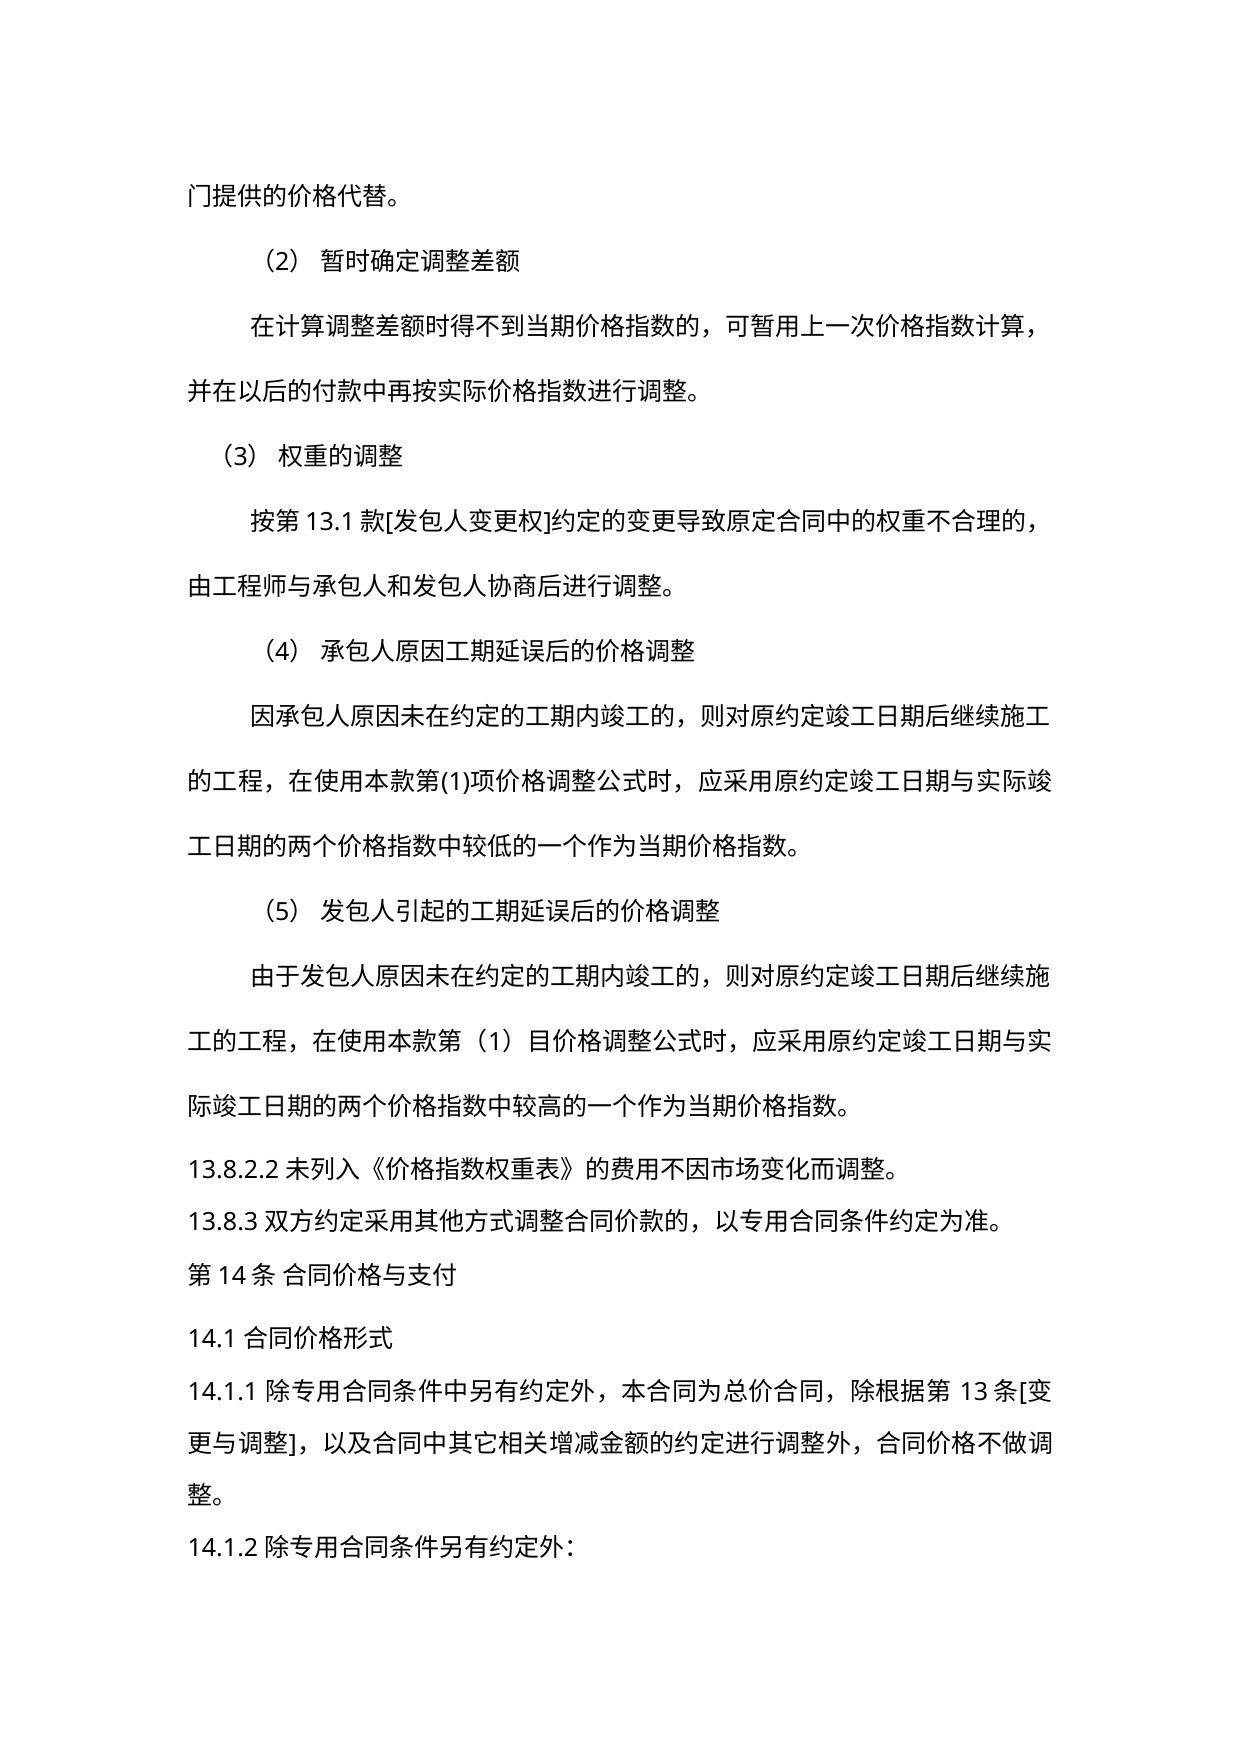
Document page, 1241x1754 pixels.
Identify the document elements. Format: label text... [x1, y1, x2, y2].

text 在计算调整差额时得不到当期价格指数的，可暂用上一次价格指数计算，并在以后的付款中再按实际价格指数进行调整。 [187, 292, 1053, 422]
text （4） 承包人原因工期延误后的价格调整 [187, 617, 1053, 682]
text 因承包人原因未在约定的工期内竣工的，则对原约定竣工日期后继续施工的工程，在使用本款第(1)项价格调整公式时，应采用原约定竣工日期与实际竣工日期的两个价格指数中较低的一个作为当期价格指数。 [187, 682, 1053, 877]
list 14.1.1 除专用合同条件中另有约定外，本合同为总价合同，除根据第13条[变更与调整]，以及合同中其它相关增减金额的约定进行调整外，合同价格不做调整。 [187, 1358, 1053, 1514]
text （2） 暂时确定调整差额 [187, 227, 1053, 292]
text （3） 权重的调整 [187, 422, 1053, 487]
text 由于发包人原因未在约定的工期内竣工的，则对原约定竣工日期后继续施工的工程，在使用本款第（1）目价格调整公式时，应采用原约定竣工日期与实际竣工日期的两个价格指数中较高的一个作为当期价格指数。 [187, 942, 1053, 1137]
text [187, 162, 1053, 227]
text 按第13.1款[发包人变更权]约定的变更导致原定合同中的权重不合理的，由工程师与承包人和发包人协商后进行调整。 [187, 487, 1053, 617]
text （5） 发包人引起的工期延误后的价格调整 [187, 877, 1053, 942]
list 13.8.2.2 未列入《价格指数权重表》的费用不因市场变化而调整。 [187, 1137, 1053, 1189]
list 14.1.2 除专用合同条件另有约定外： [187, 1514, 1053, 1567]
list 第14条 合同价格与支付 [187, 1241, 1053, 1306]
list 13.8.3 双方约定采用其他方式调整合同价款的，以专用合同条件约定为准。 [187, 1189, 1053, 1241]
list 14.1 合同价格形式 [187, 1306, 1053, 1358]
